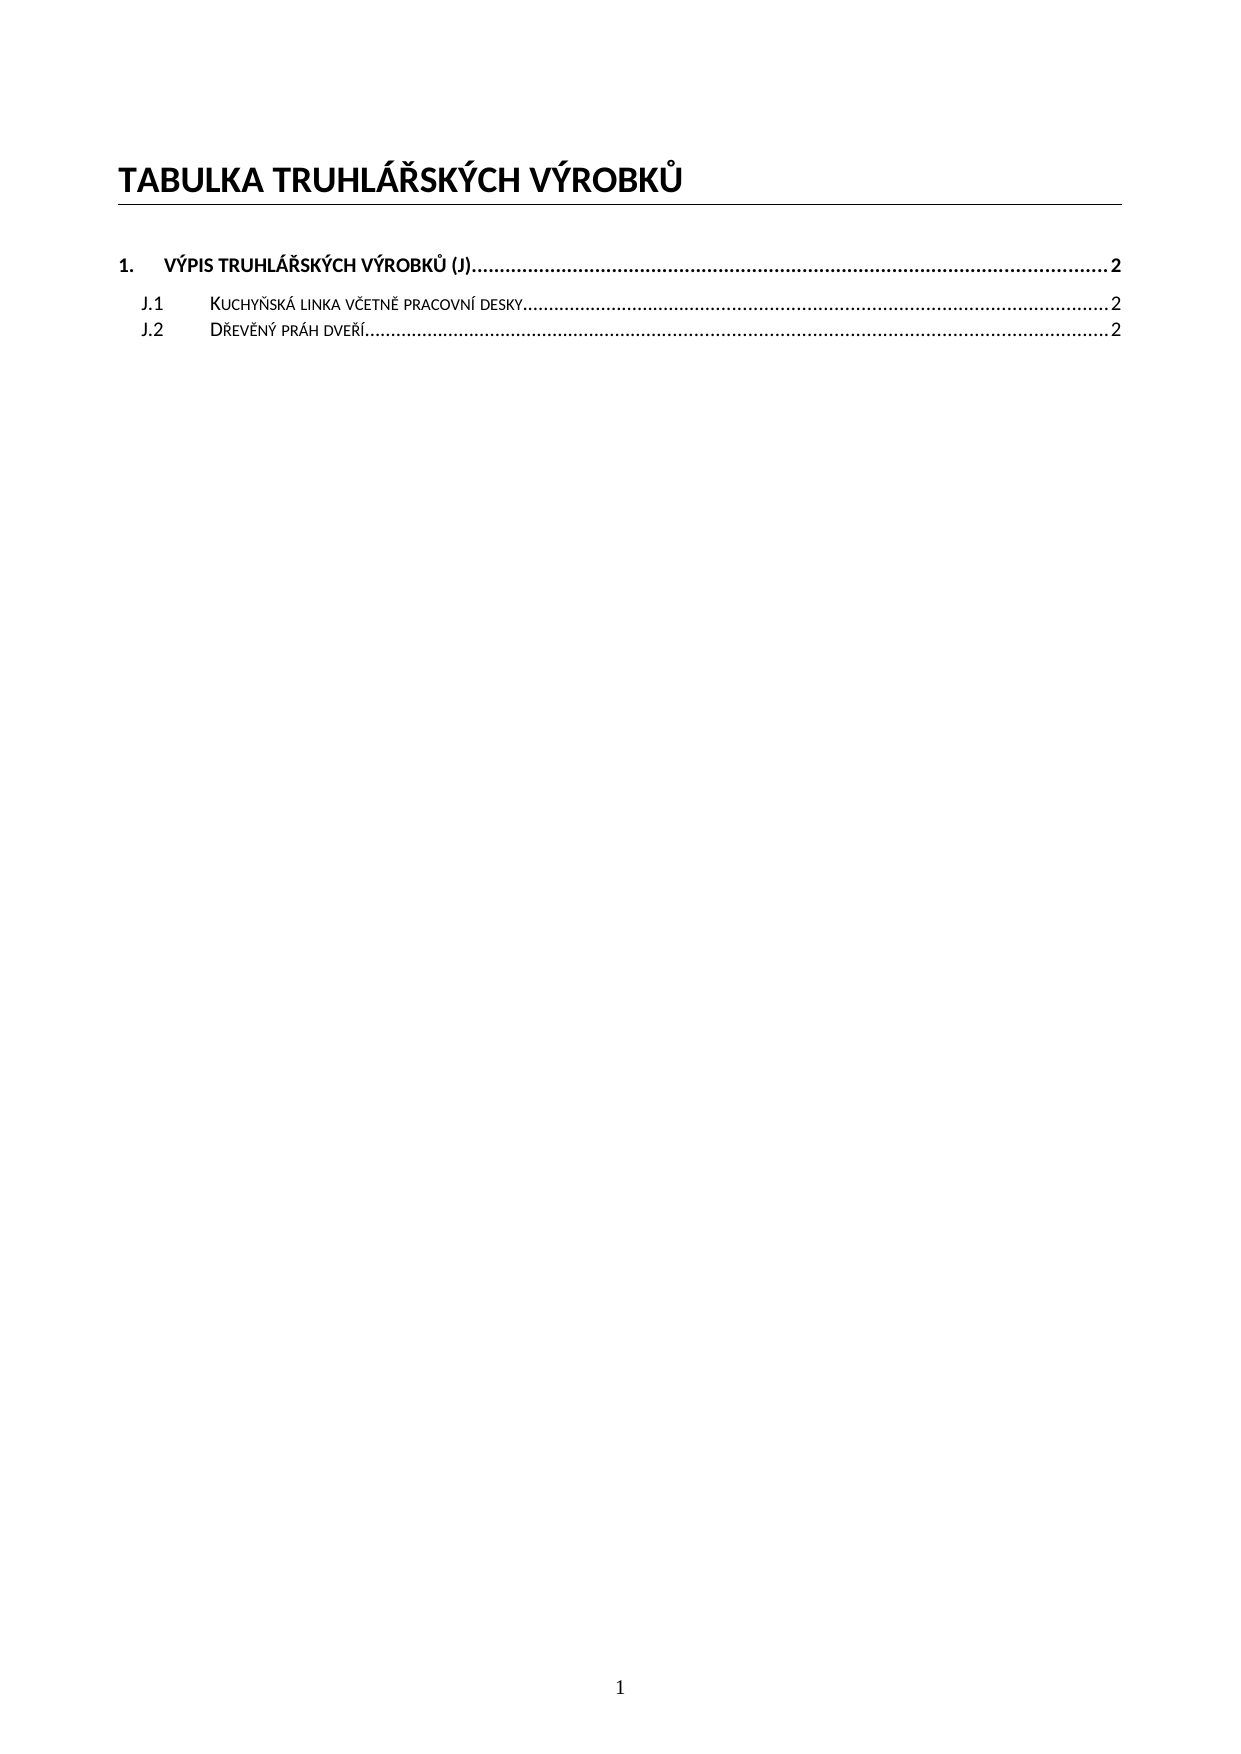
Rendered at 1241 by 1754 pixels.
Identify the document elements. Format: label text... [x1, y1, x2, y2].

text J.1 Kuchyňská linka včetně pracovní desky 2 [141, 291, 1122, 316]
list Tabulka TRUHLÁŘSKÝCH VÝROBKŮ [118, 156, 1122, 204]
text 1. Výpis truhlářských výrobků (J) 2 [118, 253, 1122, 278]
text J.2 Dřevěný práh dveří 2 [141, 316, 1122, 341]
